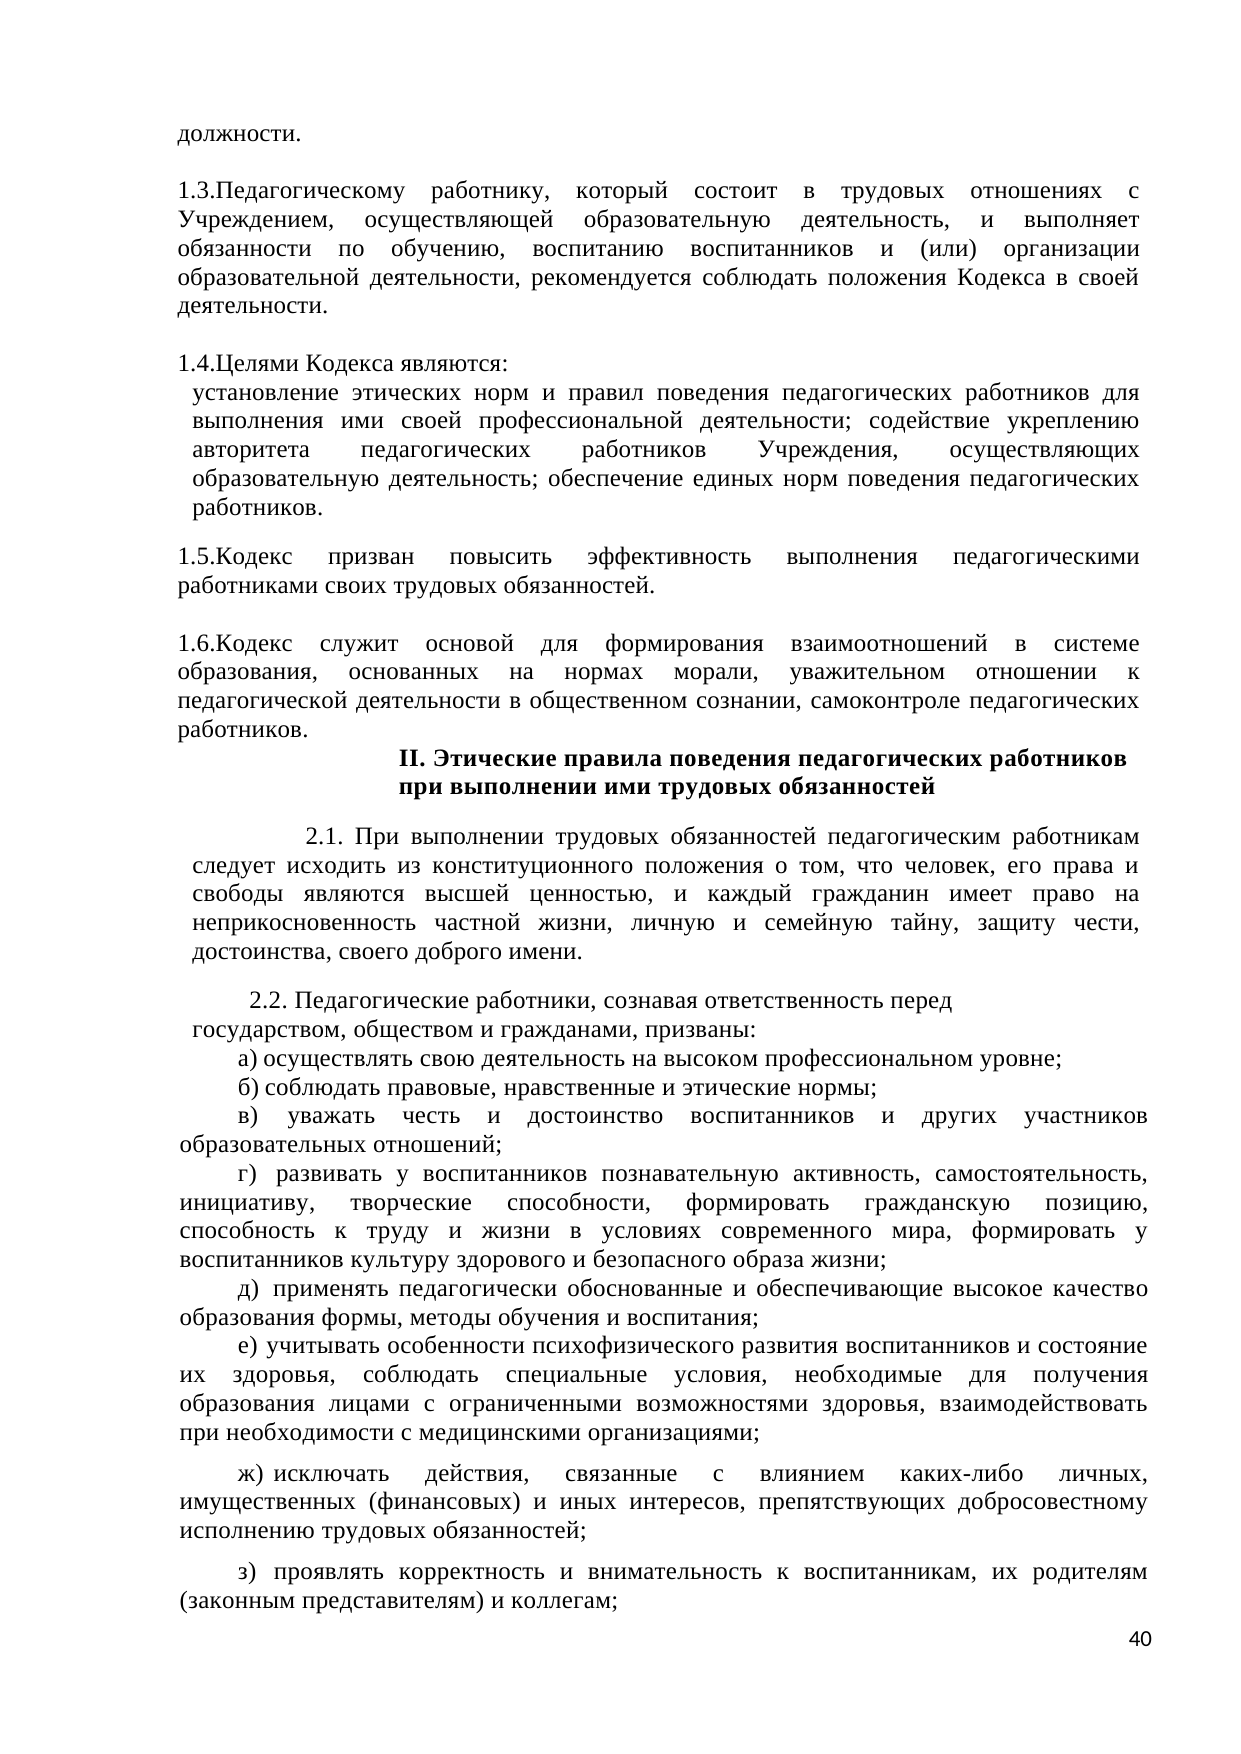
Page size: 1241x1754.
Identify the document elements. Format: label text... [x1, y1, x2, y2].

text з) проявлять корректность и внимательность к воспитанникам, их родителям (законным представителям) и коллегам; [179, 1556, 1149, 1613]
text 1.3.Педагогическому работнику, который состоит в трудовых отношениях с Учреждением, осуществляющей образовательную деятельность, и выполняет обязанности по обучению, воспитанию воспитанников и (или) организации образовательной деятельности, рекомендуется соблюдать положения Кодекса в своей деятельности. [177, 176, 1141, 319]
text а) осуществлять свою деятельность на высоком профессиональном уровне; [238, 1043, 1152, 1072]
text в) уважать честь и достоинство воспитанников и других участников образовательных отношений; [179, 1101, 1149, 1158]
text 1.4.Целями Кодекса являются: [177, 348, 1152, 377]
text II. Этические правила поведения педагогических работников при выполнении ими трудовых обязанностей [399, 743, 1141, 800]
text 1.6.Кодекс служит основой для формирования взаимоотношений в системе образования, основанных на нормах морали, уважительном отношении к педагогической деятельности в общественном сознании, самоконтроле педагогических работников. [177, 628, 1141, 743]
text е) учитывать особенности психофизического развития воспитанников и состояние их здоровья, соблюдать специальные условия, необходимые для получения образования лицами с ограниченными возможностями здоровья, взаимодействовать при необходимости с медицинскими организациями; [179, 1331, 1149, 1446]
text установление этических норм и правил поведения педагогических работников для выполнения ими своей профессиональной деятельности; содействие укреплению авторитета педагогических работников Учреждения, осуществляющих образовательную деятельность; обеспечение единых норм поведения педагогических работников. [192, 377, 1141, 521]
text 1.5.Кодекс призван повысить эффективность выполнения педагогическими работниками своих трудовых обязанностей. [177, 541, 1141, 599]
text б) соблюдать правовые, нравственные и этические нормы; [238, 1072, 1152, 1101]
text 2.1. При выполнении трудовых обязанностей педагогическим работникам следует исходить из конституционного положения о том, что человек, его права и свободы являются высшей ценностью, и каждый гражданин имеет право на неприкосновенность частной жизни, личную и семейную тайну, защиту чести, достоинства, своего доброго имени. [192, 821, 1141, 965]
text должности. [177, 118, 1141, 147]
text д) применять педагогически обоснованные и обеспечивающие высокое качество образования формы, методы обучения и воспитания; [179, 1273, 1149, 1331]
text 2.2. Педагогические работники, сознавая ответственность перед государством, обществом и гражданами, призваны: [177, 986, 1108, 1043]
text ж) исключать действия, связанные с влиянием каких-либо личных, имущественных (финансовых) и иных интересов, препятствующих добросовестному исполнению трудовых обязанностей; [179, 1458, 1149, 1544]
text г) развивать у воспитанников познавательную активность, самостоятельность, инициативу, творческие способности, формировать гражданскую позицию, способность к труду и жизни в условиях современного мира, формировать у воспитанников культуру здорового и безопасного образа жизни; [179, 1158, 1149, 1273]
